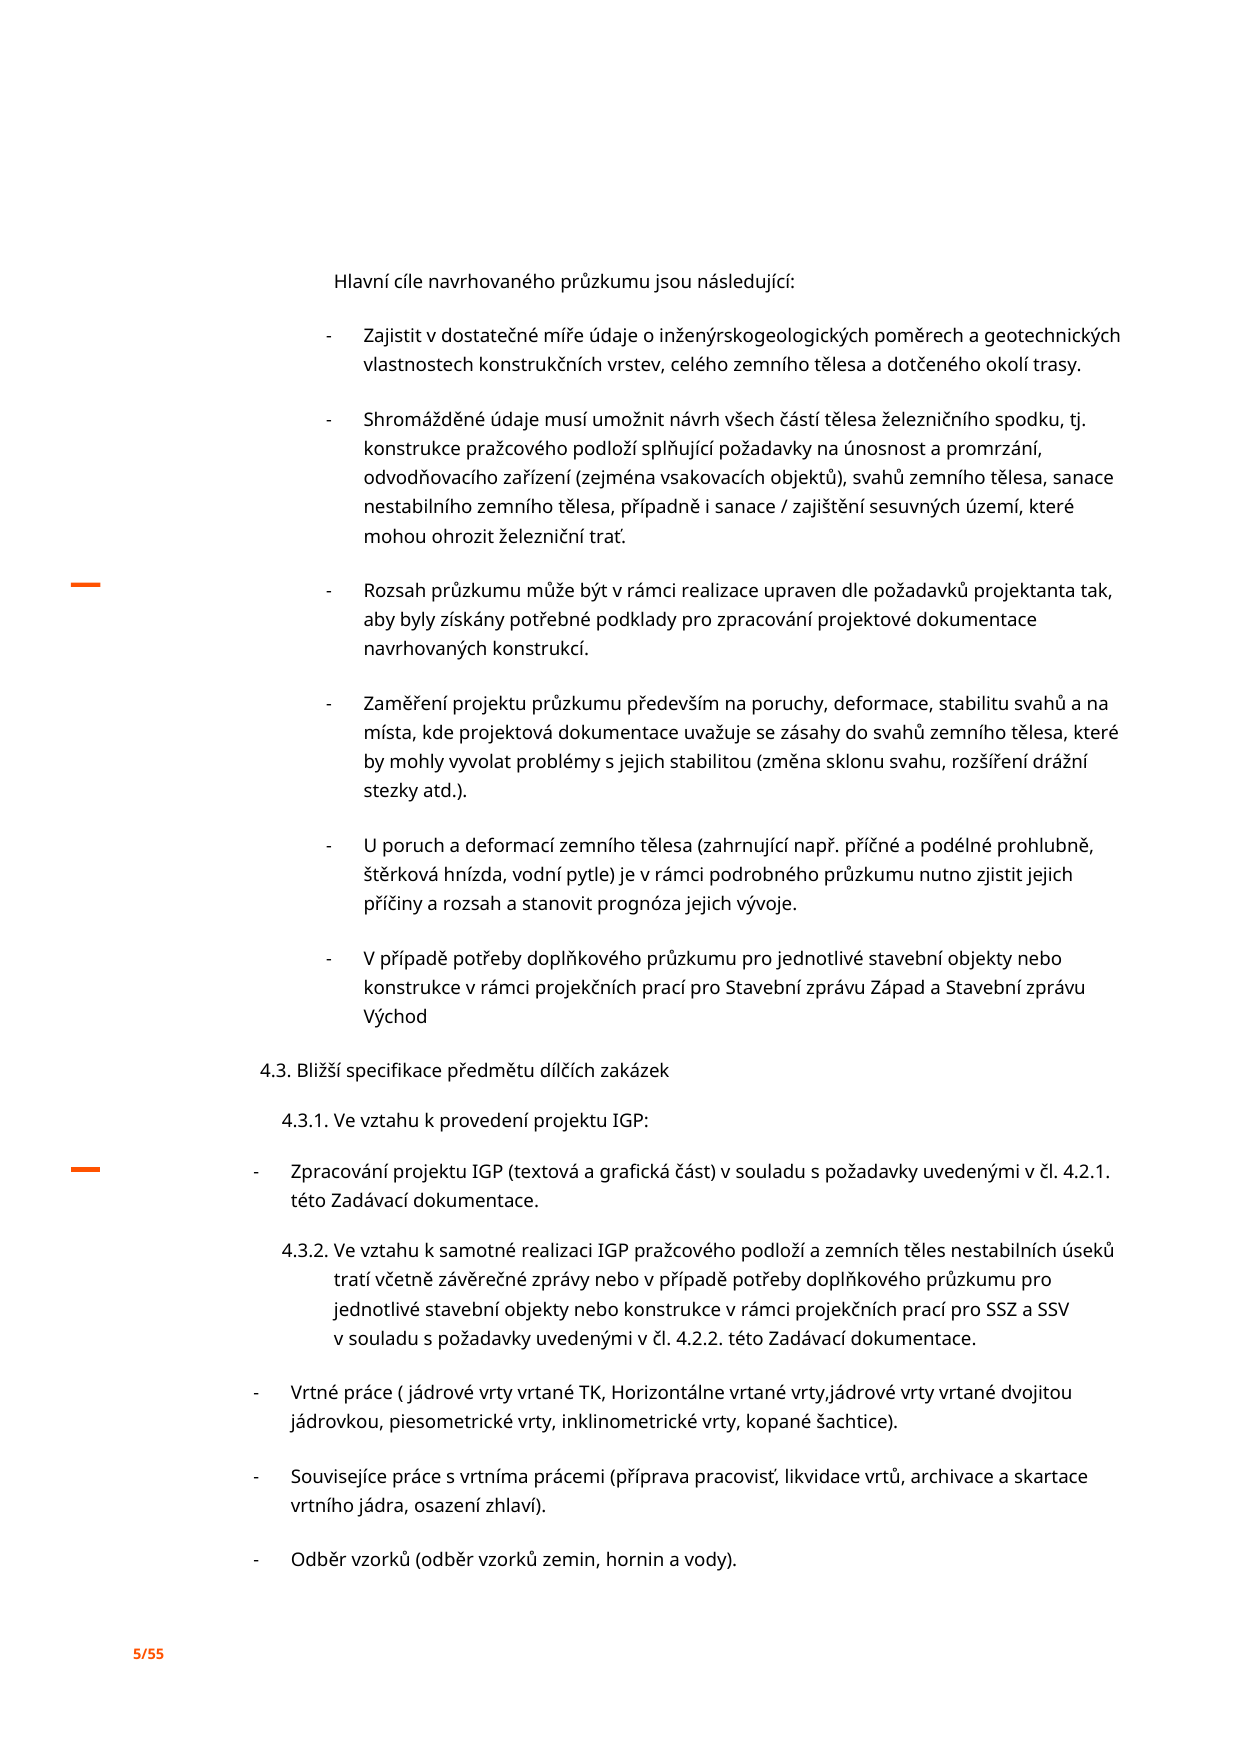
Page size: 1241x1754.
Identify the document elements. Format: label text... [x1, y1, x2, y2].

list Rozsah průzkumu může být v rámci realizace upraven dle požadavků projektanta tak, aby byly získány potřebné podklady pro zpracování projektové dokumentace navrhovaných konstrukcí. [326, 577, 1122, 661]
list Odběr vzorků (odběr vzorků zemin, hornin a vody). [253, 1546, 1122, 1572]
list Zpracování projektu IGP (textová a grafická část) v souladu s požadavky uvedenými v čl. 4.2.1. této Zadávací dokumentace. [253, 1158, 1122, 1213]
text Bližší specifikace předmětu dílčích zakázek [260, 1058, 1122, 1083]
list Shromážděné údaje musí umožnit návrh všech částí tělesa železničního spodku, tj. konstrukce pražcového podloží splňující požadavky na únosnost a promrzání, odvodňovacího zařízení (zejména vsakovacích objektů), svahů zemního tělesa, sanace nestabilního zemního tělesa, případně i sanace / zajištění sesuvných území, které mohou ohrozit železniční trať. [326, 406, 1122, 548]
list U poruch a deformací zemního tělesa (zahrnující např. příčné a podélné prohlubně, štěrková hnízda, vodní pytle) je v rámci podrobného průzkumu nutno zjistit jejich příčiny a rozsah a stanovit prognóza jejich vývoje. [326, 832, 1122, 916]
list Vrtné práce ( jádrové vrty vrtané TK, Horizontálne vrtané vrty,jádrové vrty vrtané dvojitou jádrovkou, piesometrické vrty, inklinometrické vrty, kopané šachtice). [253, 1379, 1122, 1434]
text Ve vztahu k provedení projektu IGP: [334, 1108, 1122, 1133]
list Zaměření projektu průzkumu především na poruchy, deformace, stabilitu svahů a na místa, kde projektová dokumentace uvažuje se zásahy do svahů zemního tělesa, které by mohly vyvolat problémy s jejich stabilitou (změna sklonu svahu, rozšíření drážní stezky atd.). [326, 690, 1122, 803]
list Zajistit v dostatečné míře údaje o inženýrskogeologických poměrech a geotechnických vlastnostech konstrukčních vrstev, celého zemního tělesa a dotčeného okolí trasy. [326, 322, 1122, 377]
list Souvisejíce práce s vrtníma prácemi (příprava pracovisť, likvidace vrtů, archivace a skartace vrtního jádra, osazení zhlaví). [253, 1463, 1122, 1518]
list Hlavní cíle navrhovaného průzkumu jsou následující: [334, 268, 1122, 293]
text Ve vztahu k samotné realizaci IGP pražcového podloží a zemních těles nestabilních úseků tratí včetně závěrečné zprávy nebo v případě potřeby doplňkového průzkumu pro jednotlivé stavební objekty nebo konstrukce v rámci projekčních prací pro SSZ a SSV v souladu s požadavky uvedenými v čl. 4.2.2. této Zadávací dokumentace. [334, 1237, 1122, 1351]
list V případě potřeby doplňkového průzkumu pro jednotlivé stavební objekty nebo konstrukce v rámci projekčních prací pro Stavební zprávu Západ a Stavební zprávu Východ [326, 945, 1122, 1029]
